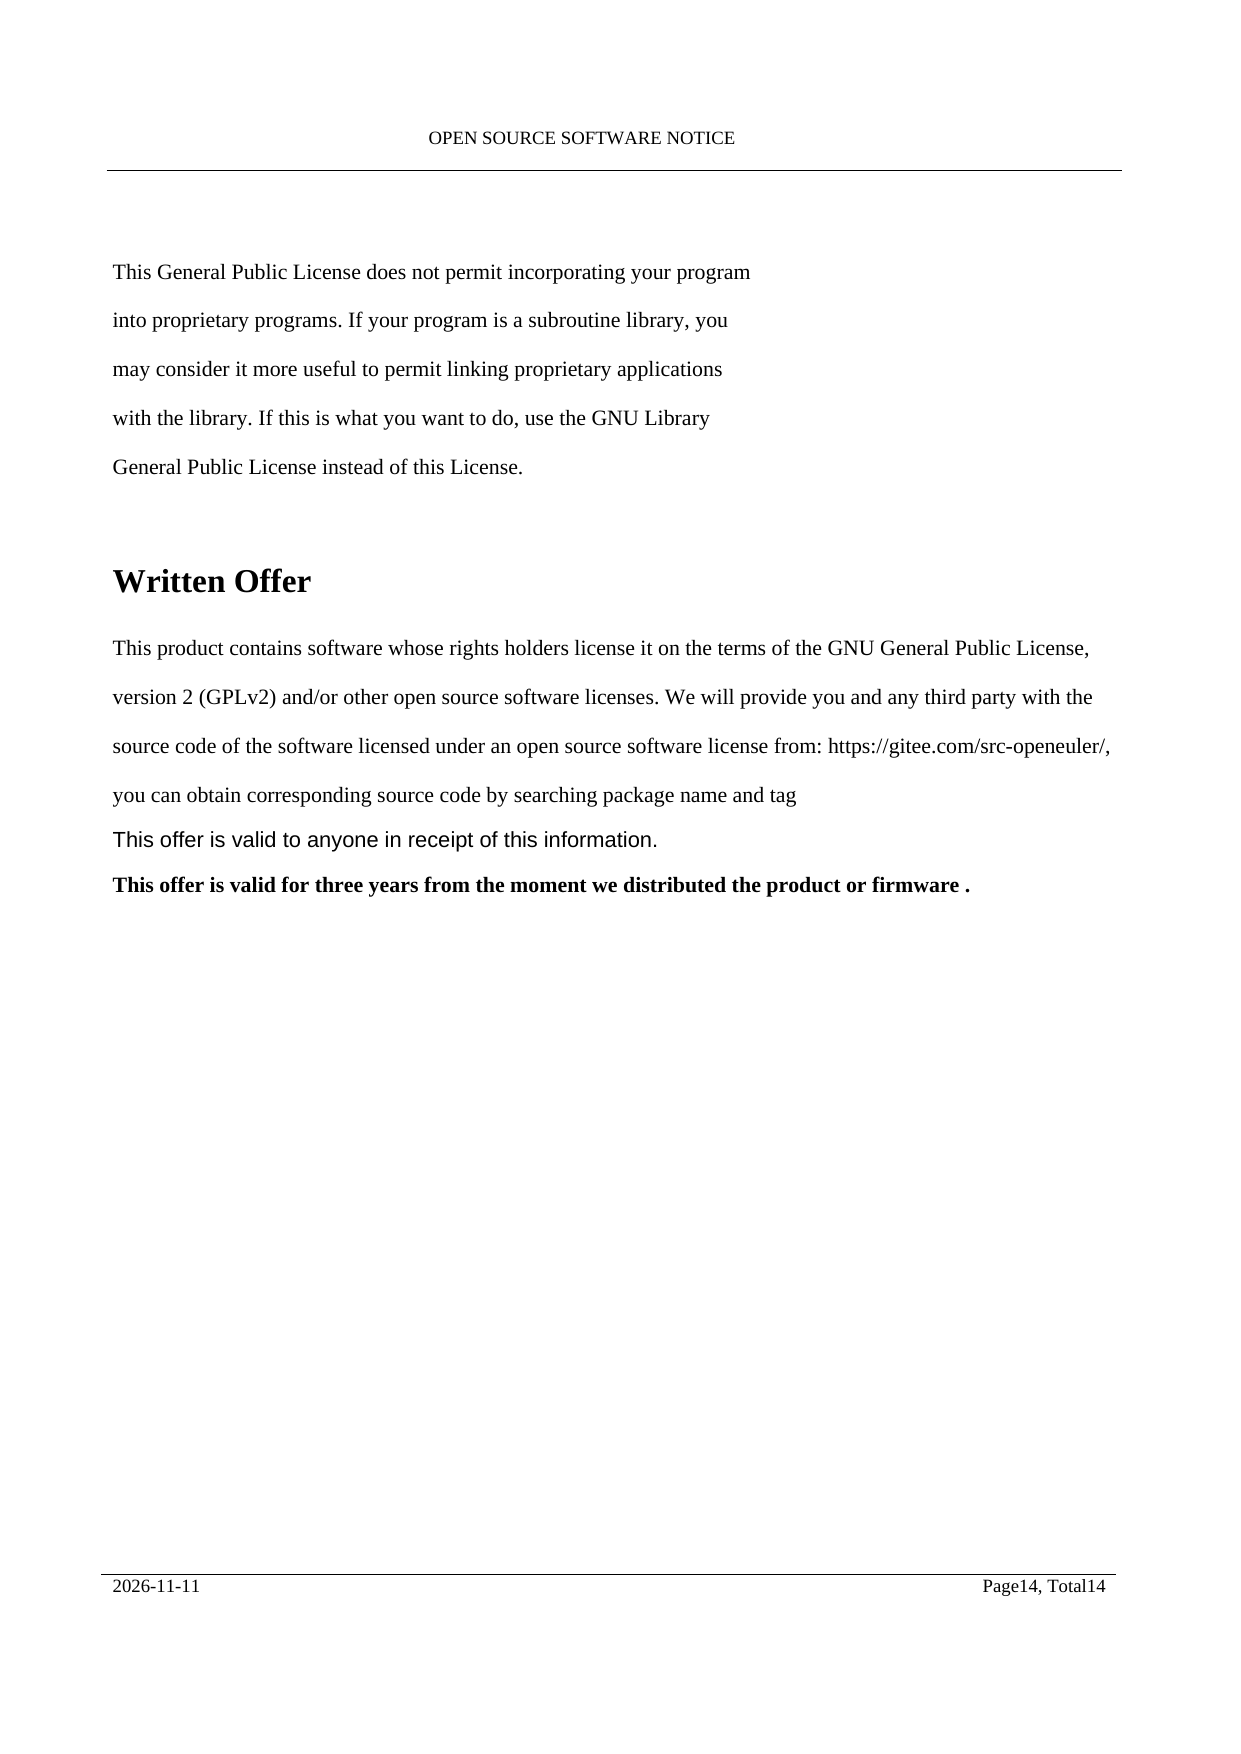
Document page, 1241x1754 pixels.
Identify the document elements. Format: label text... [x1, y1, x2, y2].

text This offer is valid to anyone in receipt of this information. [112, 823, 1128, 856]
text This offer is valid for three years from the moment we distributed the product or firmware . [112, 868, 1128, 901]
text This product contains software whose rights holders license it on the terms of the GNU General Public License, version 2 (GPLv2) and/or other open source software licenses. We will provide you and any third party with the source code of the software licensed under an open source software license from: https://gitee.com/src-openeuler/, you can obtain corresponding source code by searching package name and tag [112, 632, 1128, 811]
text Written Offer [112, 548, 1128, 613]
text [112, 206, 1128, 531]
